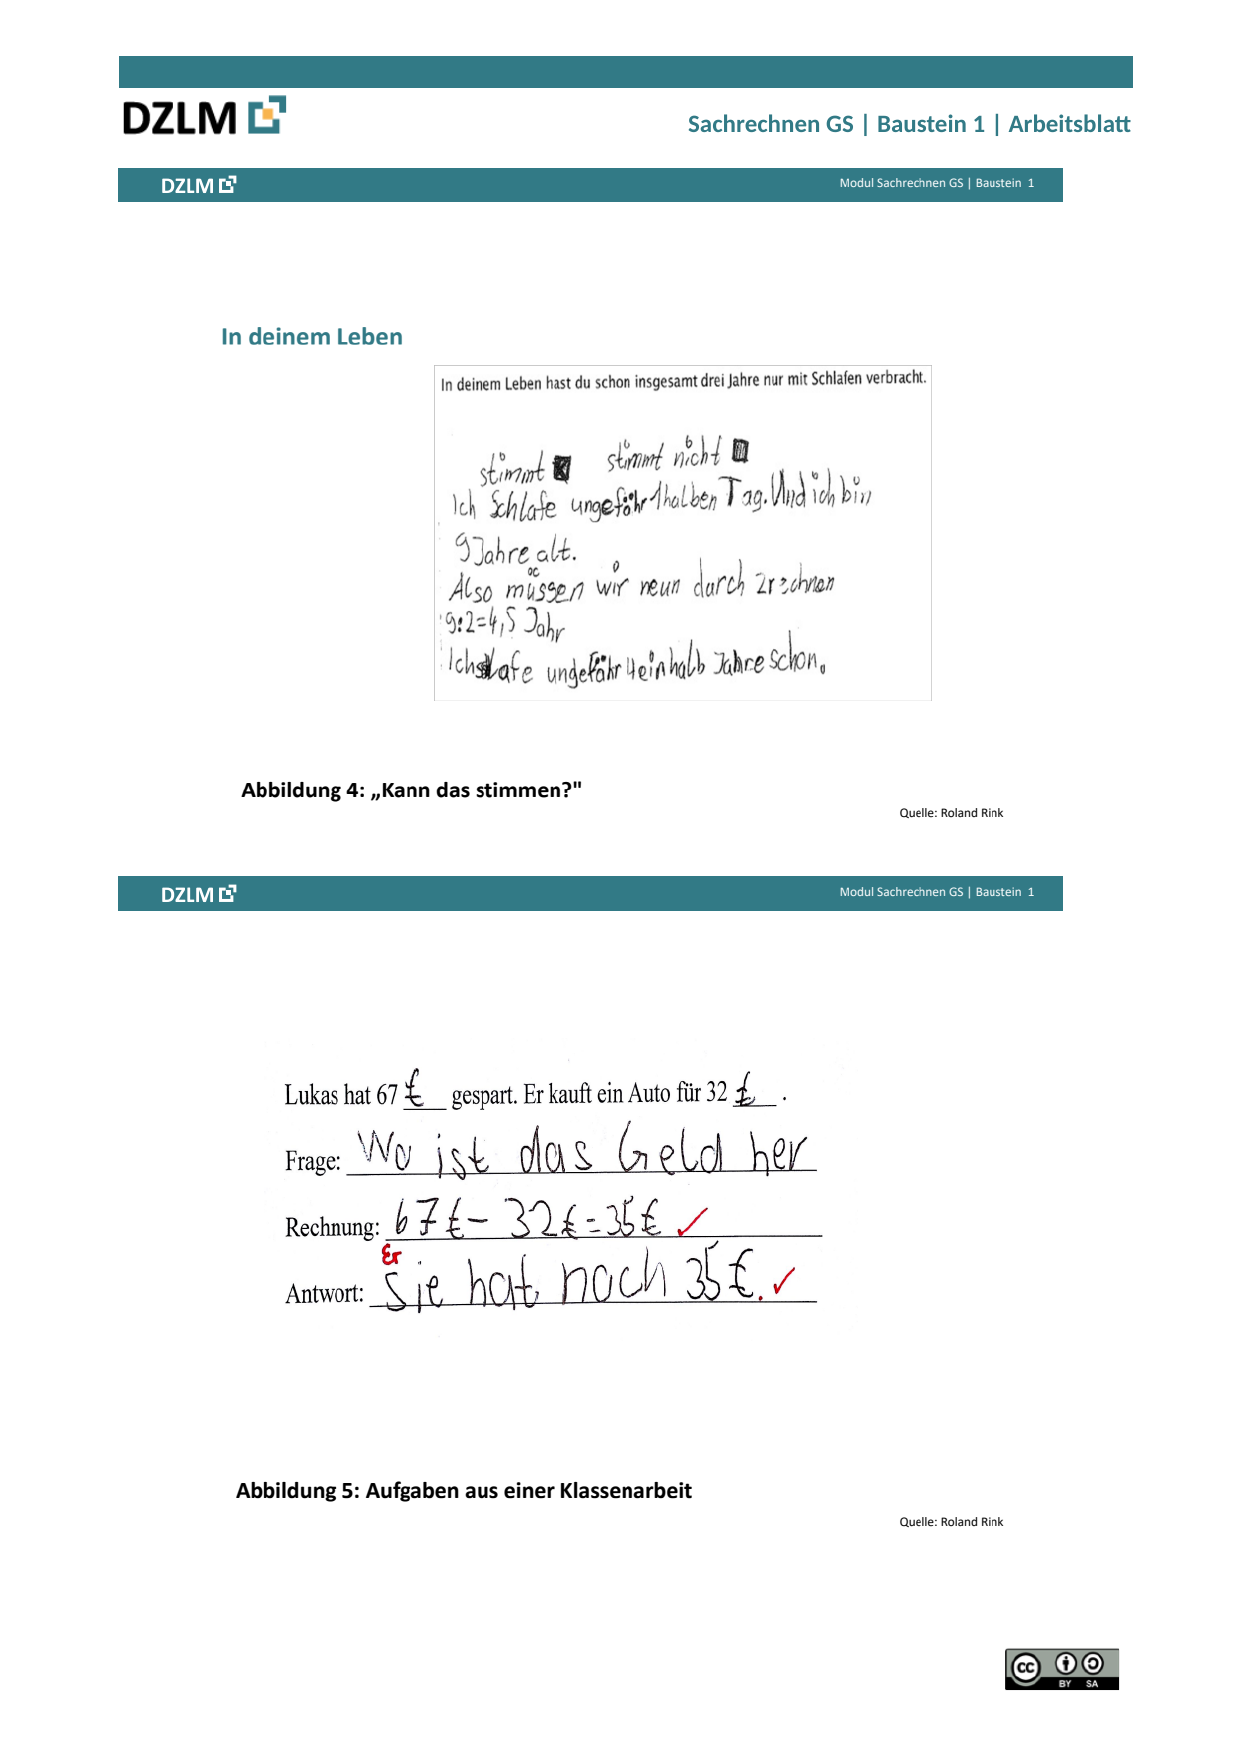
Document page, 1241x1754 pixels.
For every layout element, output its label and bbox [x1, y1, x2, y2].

picture [93, 72, 317, 165]
picture [1004, 1647, 1120, 1691]
